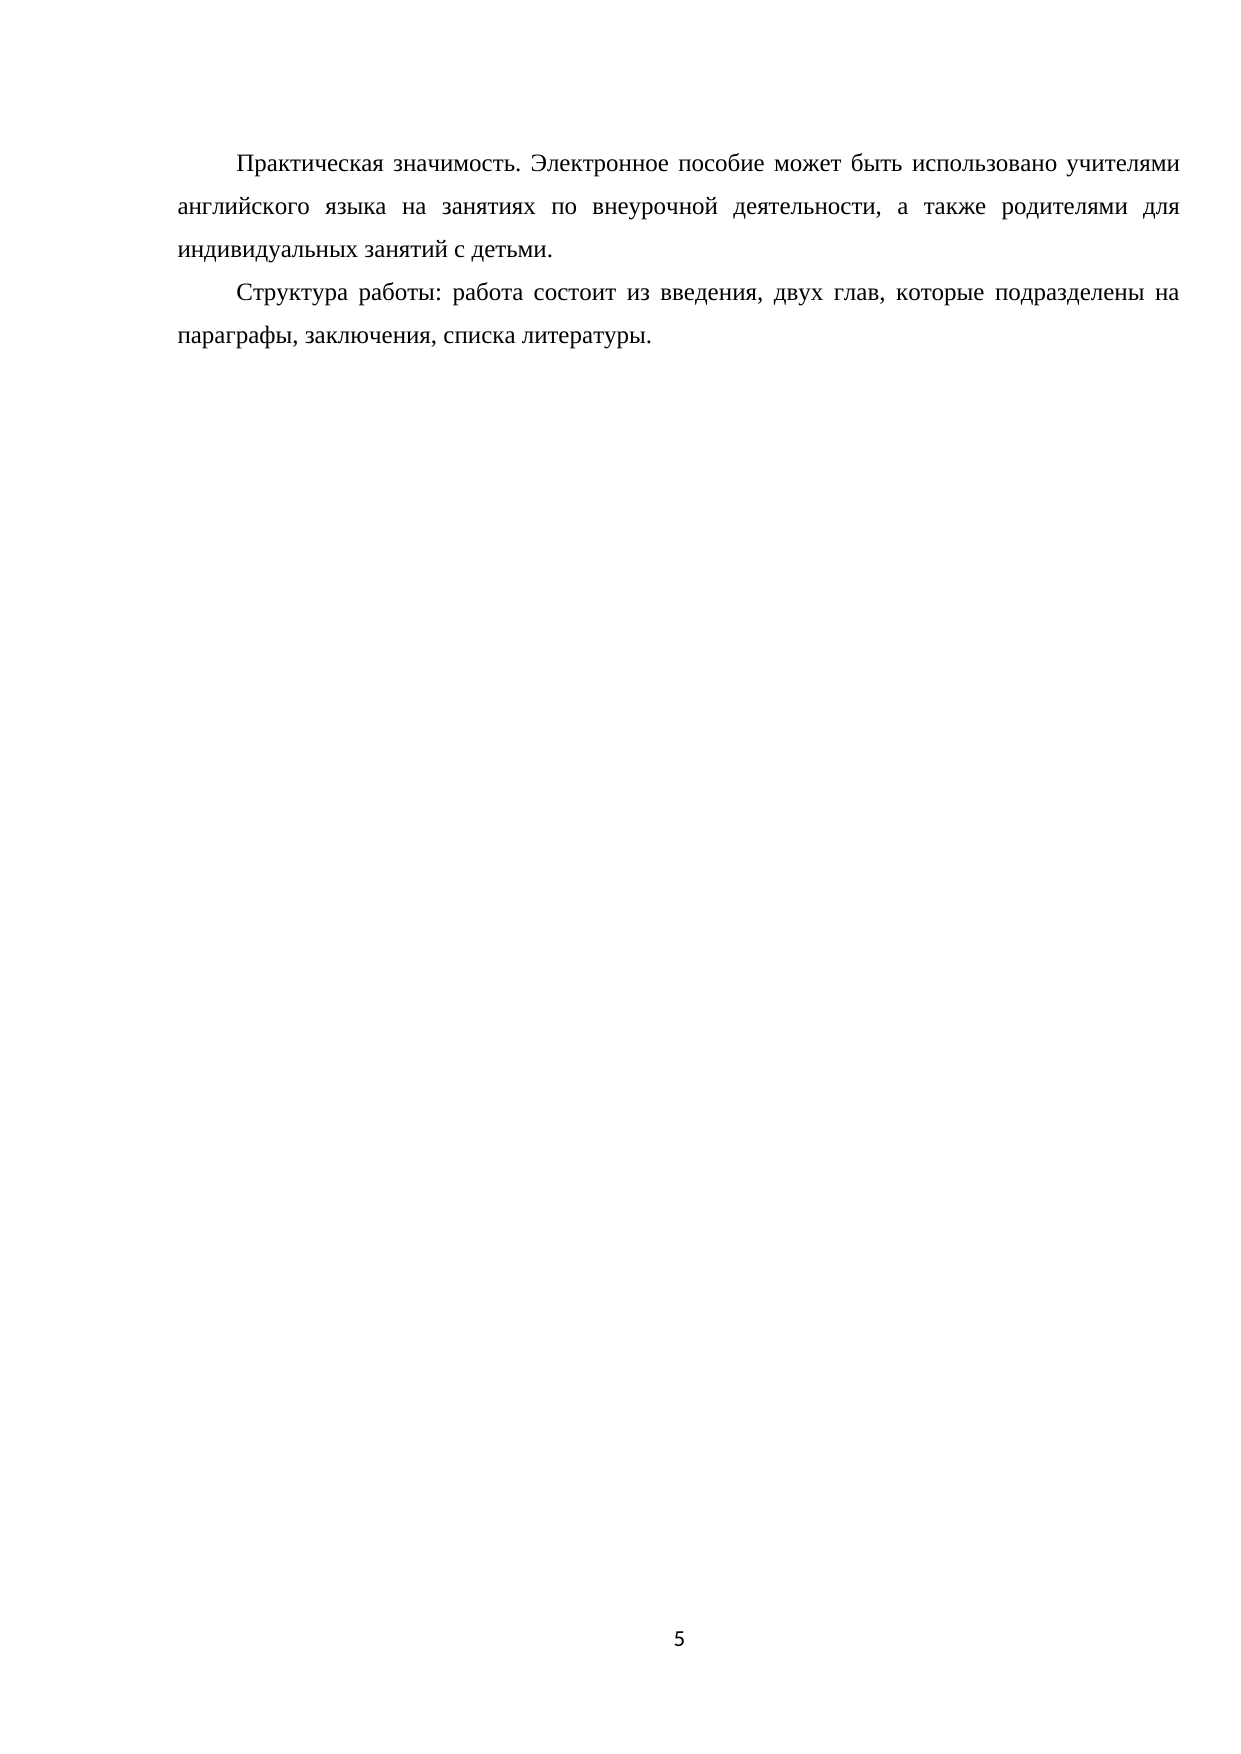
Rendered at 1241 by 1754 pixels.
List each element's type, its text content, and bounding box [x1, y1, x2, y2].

text Практическая значимость. Электронное пособие может быть использовано учителями английского языка на занятиях по внеурочной деятельности, а также родителями для индивидуальных занятий с детьми. [177, 148, 1181, 263]
text Структура работы: работа состоит из введения, двух глав, которые подразделены на параграфы, заключения, списка литературы. [177, 277, 1181, 349]
